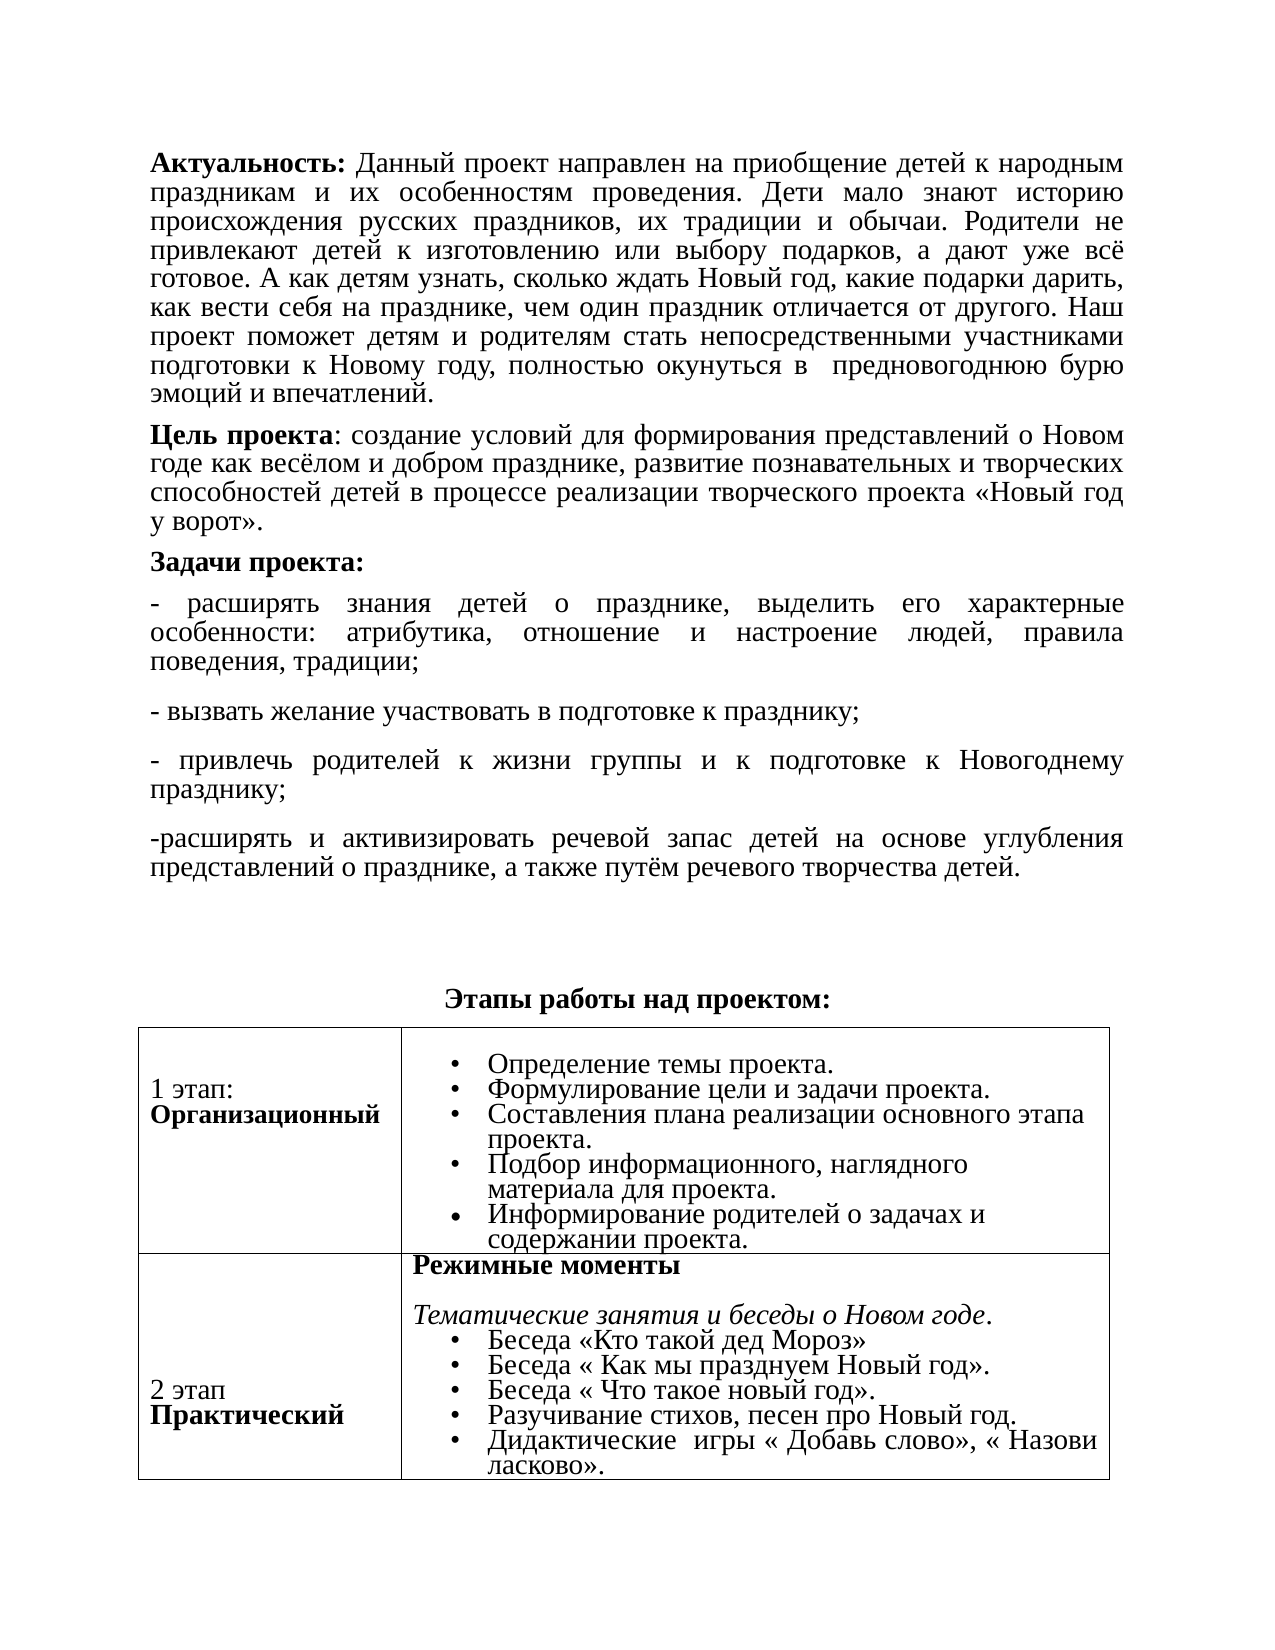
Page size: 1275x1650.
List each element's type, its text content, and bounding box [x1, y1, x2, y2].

text Актуальность: Данный проект направлен на приобщение детей к народным праздникам и их особенностям проведения. Дети мало знают историю происхождения русских праздников, их традиции и обычаи. Родители не привлекают детей к изготовлению или выбору подарков, а дают уже всё готовое. А как детям узнать, сколько ждать Новый год, какие подарки дарить, как вести себя на празднике, чем один праздник отличается от другого. Наш проект поможет детям и родителям стать непосредственными участниками подготовки к Новому году, полностью окунуться в предновогоднюю бурю эмоций и впечатлений. [150, 150, 1125, 409]
table_cell 2 этап Практический [139, 1254, 401, 1479]
text Цель проекта: создание условий для формирования представлений о Новом годе как весёлом и добром празднике, развитие познавательных и творческих способностей детей в процессе реализации творческого проекта «Новый год у ворот». [150, 421, 1125, 536]
text Задачи проекта: [150, 549, 1125, 577]
text - вызвать желание участвовать в подготовке к празднику; [150, 697, 1125, 726]
text Этапы работы над проектом: [150, 986, 1125, 1014]
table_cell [402, 1254, 1109, 1479]
text - привлечь родителей к жизни группы и к подготовке к Новогоднему празднику; [150, 747, 1125, 804]
text -расширять и активизировать речевой запас детей на основе углубления представлений о празднике, а также путём речевого творчества детей. [150, 825, 1125, 882]
table_header Определение темы проекта. Формулирование цели и задачи проекта. Составления плана реализации основного этапа проекта. Подбор информационного, наглядного материала для проекта. Информирование родителей о задачах и содержании проекта. [402, 1028, 1109, 1253]
text - расширять знания детей о празднике, выделить его характерные особенности: атрибутика, отношение и настроение людей, правила поведения, традиции; [150, 590, 1125, 676]
table_header 1 этап: Организационный [139, 1028, 401, 1253]
